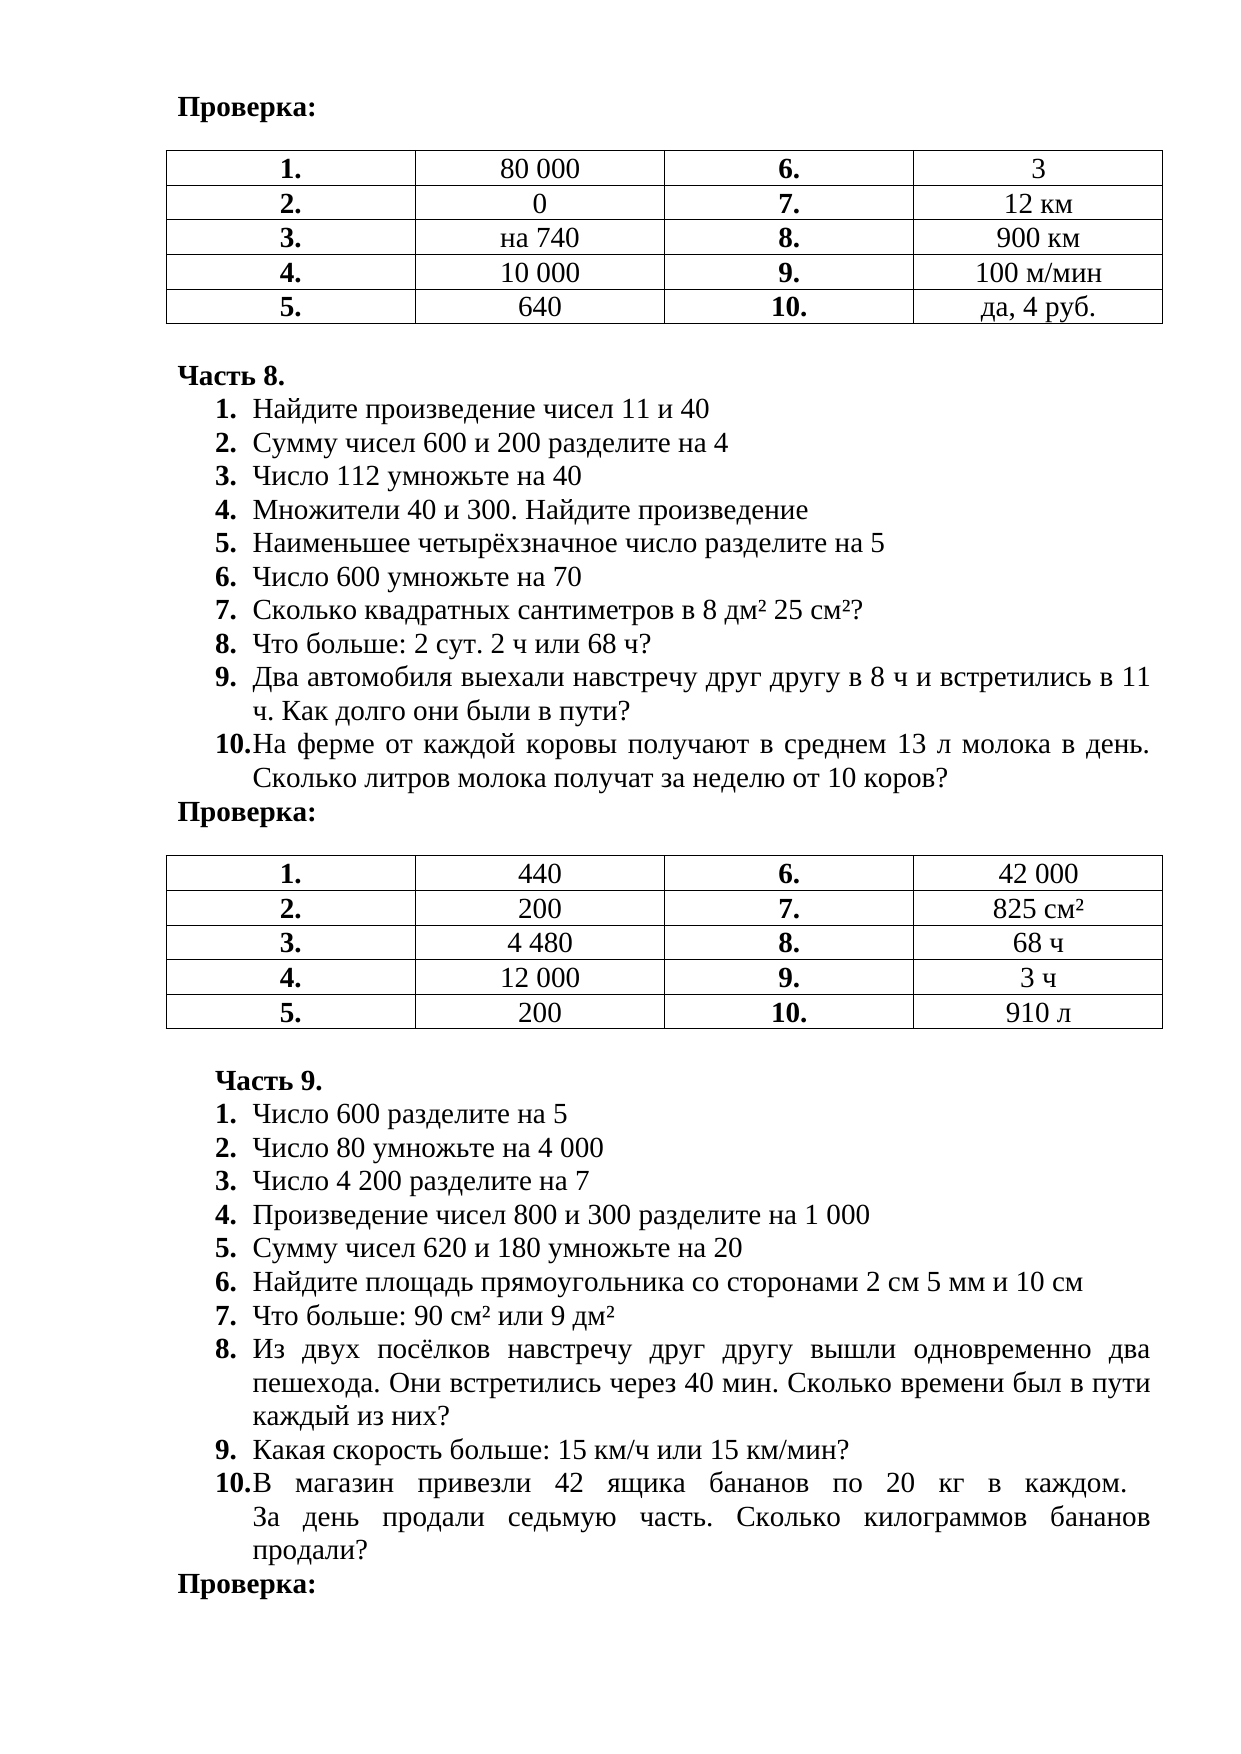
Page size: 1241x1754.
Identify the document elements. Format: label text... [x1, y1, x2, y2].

table_cell 8. [665, 220, 913, 254]
list На ферме от каждой коровы получают в среднем 13 л молока в день. Сколько литров молока получат за неделю от 10 коров? [215, 727, 1152, 794]
text Часть 8. [177, 358, 1152, 391]
table_cell 200 [416, 995, 664, 1028]
table_cell да, 4 руб. [914, 290, 1162, 323]
table_header 6. [665, 151, 913, 185]
list Два автомобиля выехали навстречу друг другу в 8 ч и встретились в 11 ч. Как долго они были в пути? [215, 659, 1152, 727]
text Проверка: [177, 1566, 1152, 1599]
list Число 4 200 разделите на 7 [215, 1163, 1152, 1197]
table_cell 9. [665, 255, 913, 288]
list Число 600 разделите на 5 [215, 1096, 1152, 1130]
table_header 42 000 [914, 856, 1162, 890]
list Число 600 умножьте на 70 [215, 559, 1152, 592]
list Множители 40 и 300. Найдите произведение [215, 492, 1152, 525]
list Сумму чисел 600 и 200 разделите на 4 [215, 425, 1152, 458]
table_header 6. [665, 856, 913, 890]
text Проверка: [177, 89, 1152, 122]
table_header 1. [167, 151, 415, 185]
table_cell 7. [665, 891, 913, 924]
list Сколько квадратных сантиметров в 8 дм² 25 см²? [215, 592, 1152, 626]
table_cell 10 000 [416, 255, 664, 288]
table_cell 910 л [914, 995, 1162, 1028]
list Из двух посёлков навстречу друг другу вышли одновременно два пешехода. Они встретились через 40 мин. Сколько времени был в пути каждый из них? [215, 1331, 1152, 1432]
table_header 1. [167, 856, 415, 890]
list Какая скорость больше: 15 км/ч или 15 км/мин? [215, 1432, 1152, 1465]
table_cell 900 км [914, 220, 1162, 254]
list Найдите площадь прямоугольника со сторонами 2 см 5 мм и 10 см [215, 1264, 1152, 1298]
list В магазин привезли 42 ящика бананов по 20 кг в каждом. За день продали седьмую часть. Сколько килограммов бананов продали? [215, 1465, 1152, 1566]
table_cell 2. [167, 186, 415, 219]
table_cell 10. [665, 995, 913, 1028]
table_cell 5. [167, 290, 415, 323]
list Что больше: 2 сут. 2 ч или 68 ч? [215, 626, 1152, 659]
table_cell 8. [665, 926, 913, 959]
list Сумму чисел 620 и 180 умножьте на 20 [215, 1231, 1152, 1264]
table_cell 68 ч [914, 926, 1162, 959]
table_cell 640 [416, 290, 664, 323]
text Проверка: [177, 794, 1152, 827]
table_cell 12 000 [416, 960, 664, 994]
list Что больше: 90 см² или 9 дм² [215, 1298, 1152, 1331]
table_cell 9. [665, 960, 913, 994]
list Число 112 умножьте на 40 [215, 458, 1152, 492]
table_cell 825 см² [914, 891, 1162, 924]
table_cell на 740 [416, 220, 664, 254]
table_header 80 000 [416, 151, 664, 185]
table_cell 4. [167, 960, 415, 994]
list Число 80 умножьте на 4 000 [215, 1130, 1152, 1163]
table_cell 200 [416, 891, 664, 924]
table_cell 100 м/мин [914, 255, 1162, 288]
table_cell 2. [167, 891, 415, 924]
table_cell 3 ч [914, 960, 1162, 994]
list Наименьшее четырёхзначное число разделите на 5 [215, 525, 1152, 559]
list Произведение чисел 800 и 300 разделите на 1 000 [215, 1197, 1152, 1231]
table_cell 5. [167, 995, 415, 1028]
table_cell 12 км [914, 186, 1162, 219]
table_cell 4. [167, 255, 415, 288]
table_cell 0 [416, 186, 664, 219]
table_cell 7. [665, 186, 913, 219]
table_cell 3. [167, 220, 415, 254]
table_header 3 [914, 151, 1162, 185]
table_cell 10. [665, 290, 913, 323]
table_header 440 [416, 856, 664, 890]
table_cell 4 480 [416, 926, 664, 959]
text Часть 9. [215, 1029, 1152, 1096]
table_cell 3. [167, 926, 415, 959]
list Найдите произведение чисел 11 и 40 [215, 391, 1152, 425]
